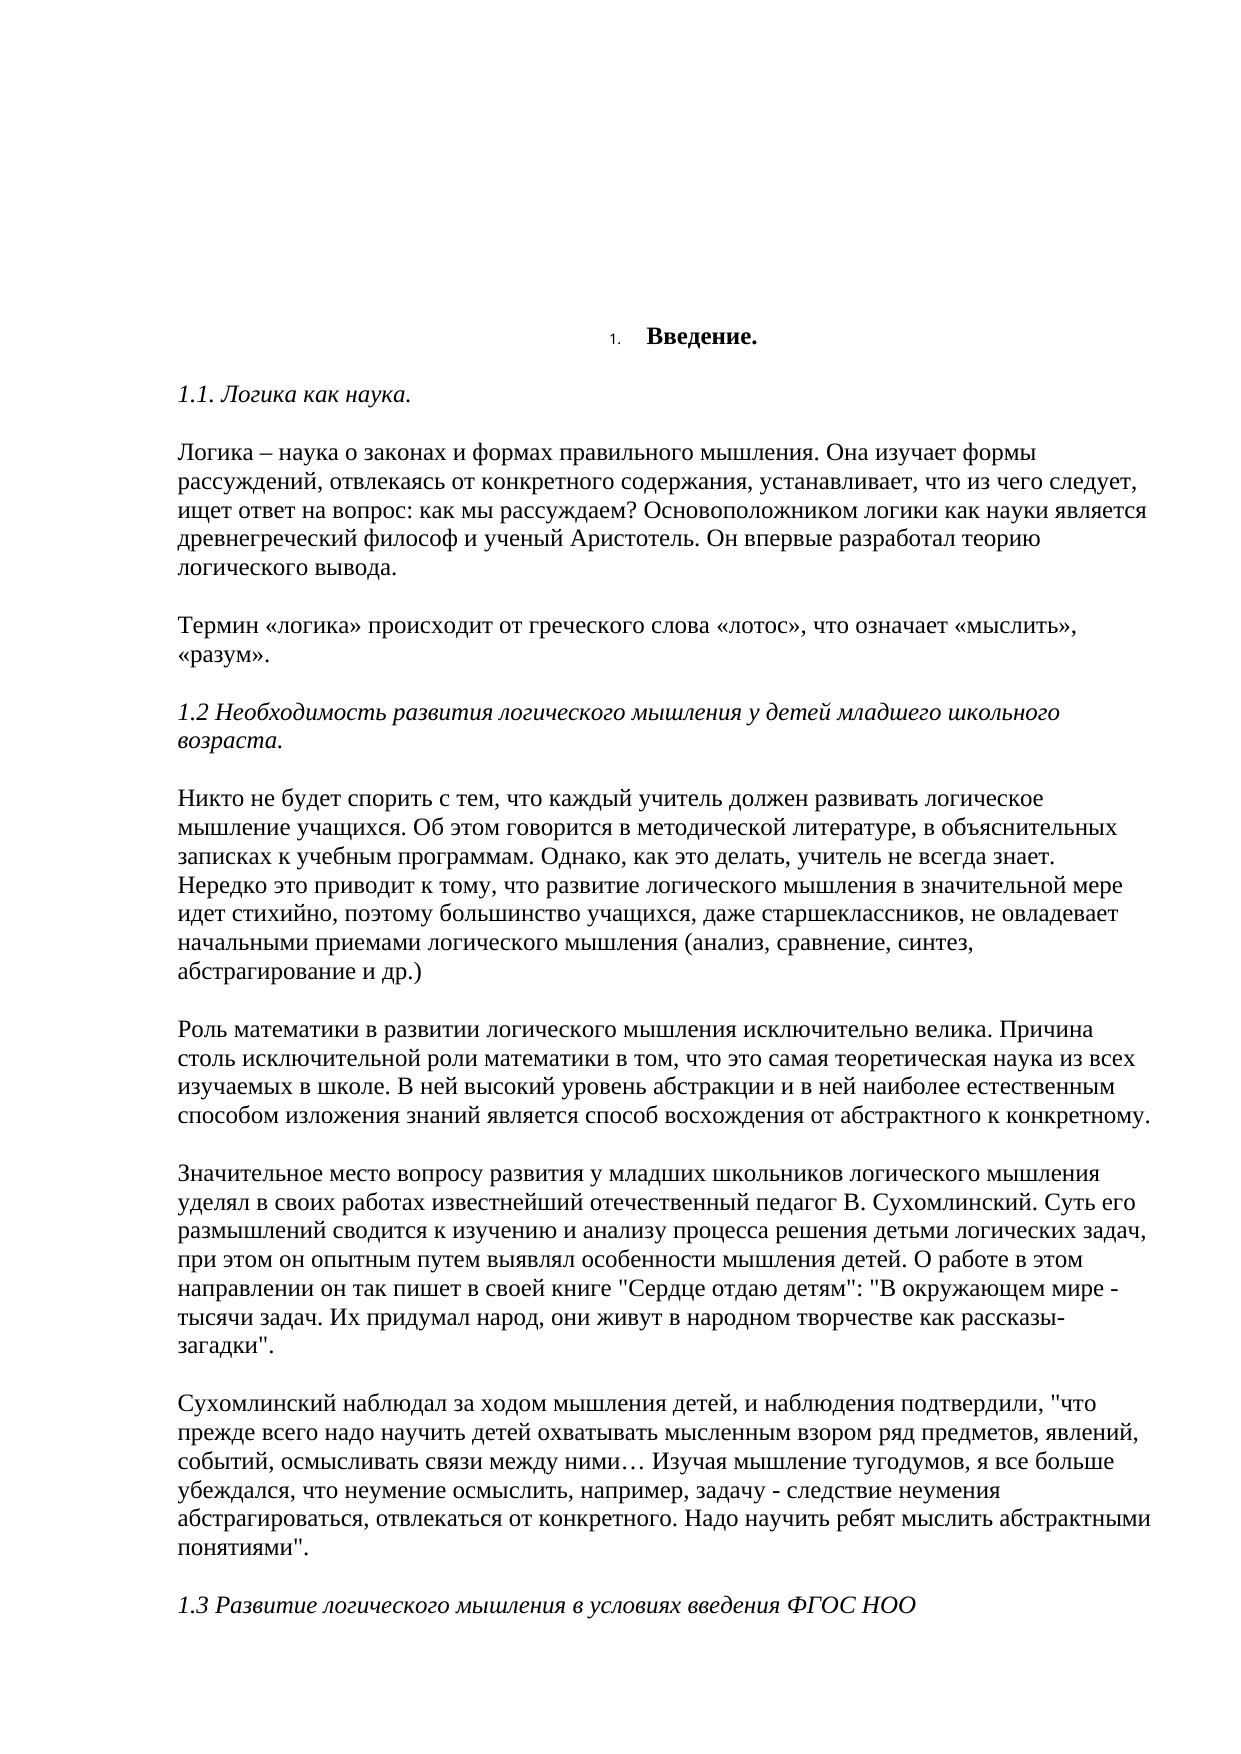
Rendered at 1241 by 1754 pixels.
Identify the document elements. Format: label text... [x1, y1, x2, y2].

text Роль математики в развитии логического мышления исключительно велика. Причина столь исключительной роли математики в том, что это самая теоретическая наука из всех изучаемых в школе. В ней высокий уровень абстракции и в ней наиболее естественным способом изложения знаний является способ восхождения от абстрактного к конкретному. [177, 1014, 1152, 1129]
text Никто не будет спорить с тем, что каждый учитель должен развивать логическое мышление учащихся. Об этом говорится в методической литературе, в объяснительных записках к учебным программам. Однако, как это делать, учитель не всегда знает. Нередко это приводит к тому, что развитие логического мышления в значительной мере идет стихийно, поэтому большинство учащихся, даже старшеклассников, не овладевает начальными приемами логического мышления (анализ, сравнение, синтез, абстрагирование и др.) [177, 783, 1152, 985]
text 1.1. Логика как наука. [177, 379, 1152, 408]
text Сухомлинский наблюдал за ходом мышления детей, и наблюдения подтвердили, "что прежде всего надо научить детей охватывать мысленным взором ряд предметов, явлений, событий, осмысливать связи между ними… Изучая мышление тугодумов, я все больше убеждался, что неумение осмыслить, например, задачу - следствие неумения абстрагироваться, отвлекаться от конкретного. Надо научить ребят мыслить абстрактными понятиями". [177, 1388, 1152, 1561]
text 1.2 Необходимость развития логического мышления у детей младшего школьного возраста. [177, 697, 1152, 754]
text Логика – наука о законах и формах правильного мышления. Она изучает формы рассуждений, отвлекаясь от конкретного содержания, устанавливает, что из чего следует, ищет ответ на вопрос: как мы рассуждаем? Основоположником логики как науки является древнегреческий философ и ученый Аристотель. Он впервые разработал теорию логического вывода. [177, 437, 1152, 581]
text 1.3 Развитие логического мышления в условиях введения ФГОС НОО [177, 1590, 1152, 1619]
list Введение. [215, 321, 1152, 350]
text Термин «логика» происходит от греческого слова «лотос», что означает «мыслить», «разум». [177, 610, 1152, 668]
text Значительное место вопросу развития у младших школьников логического мышления уделял в своих работах известнейший отечественный педагог В. Сухомлинский. Суть его размышлений сводится к изучению и анализу процесса решения детьми логических задач, при этом он опытным путем выявлял особенности мышления детей. О работе в этом направлении он так пишет в своей книге "Сердце отдаю детям": "В окружающем мире - тысячи задач. Их придумал народ, они живут в народном творчестве как рассказы-загадки". [177, 1158, 1152, 1359]
